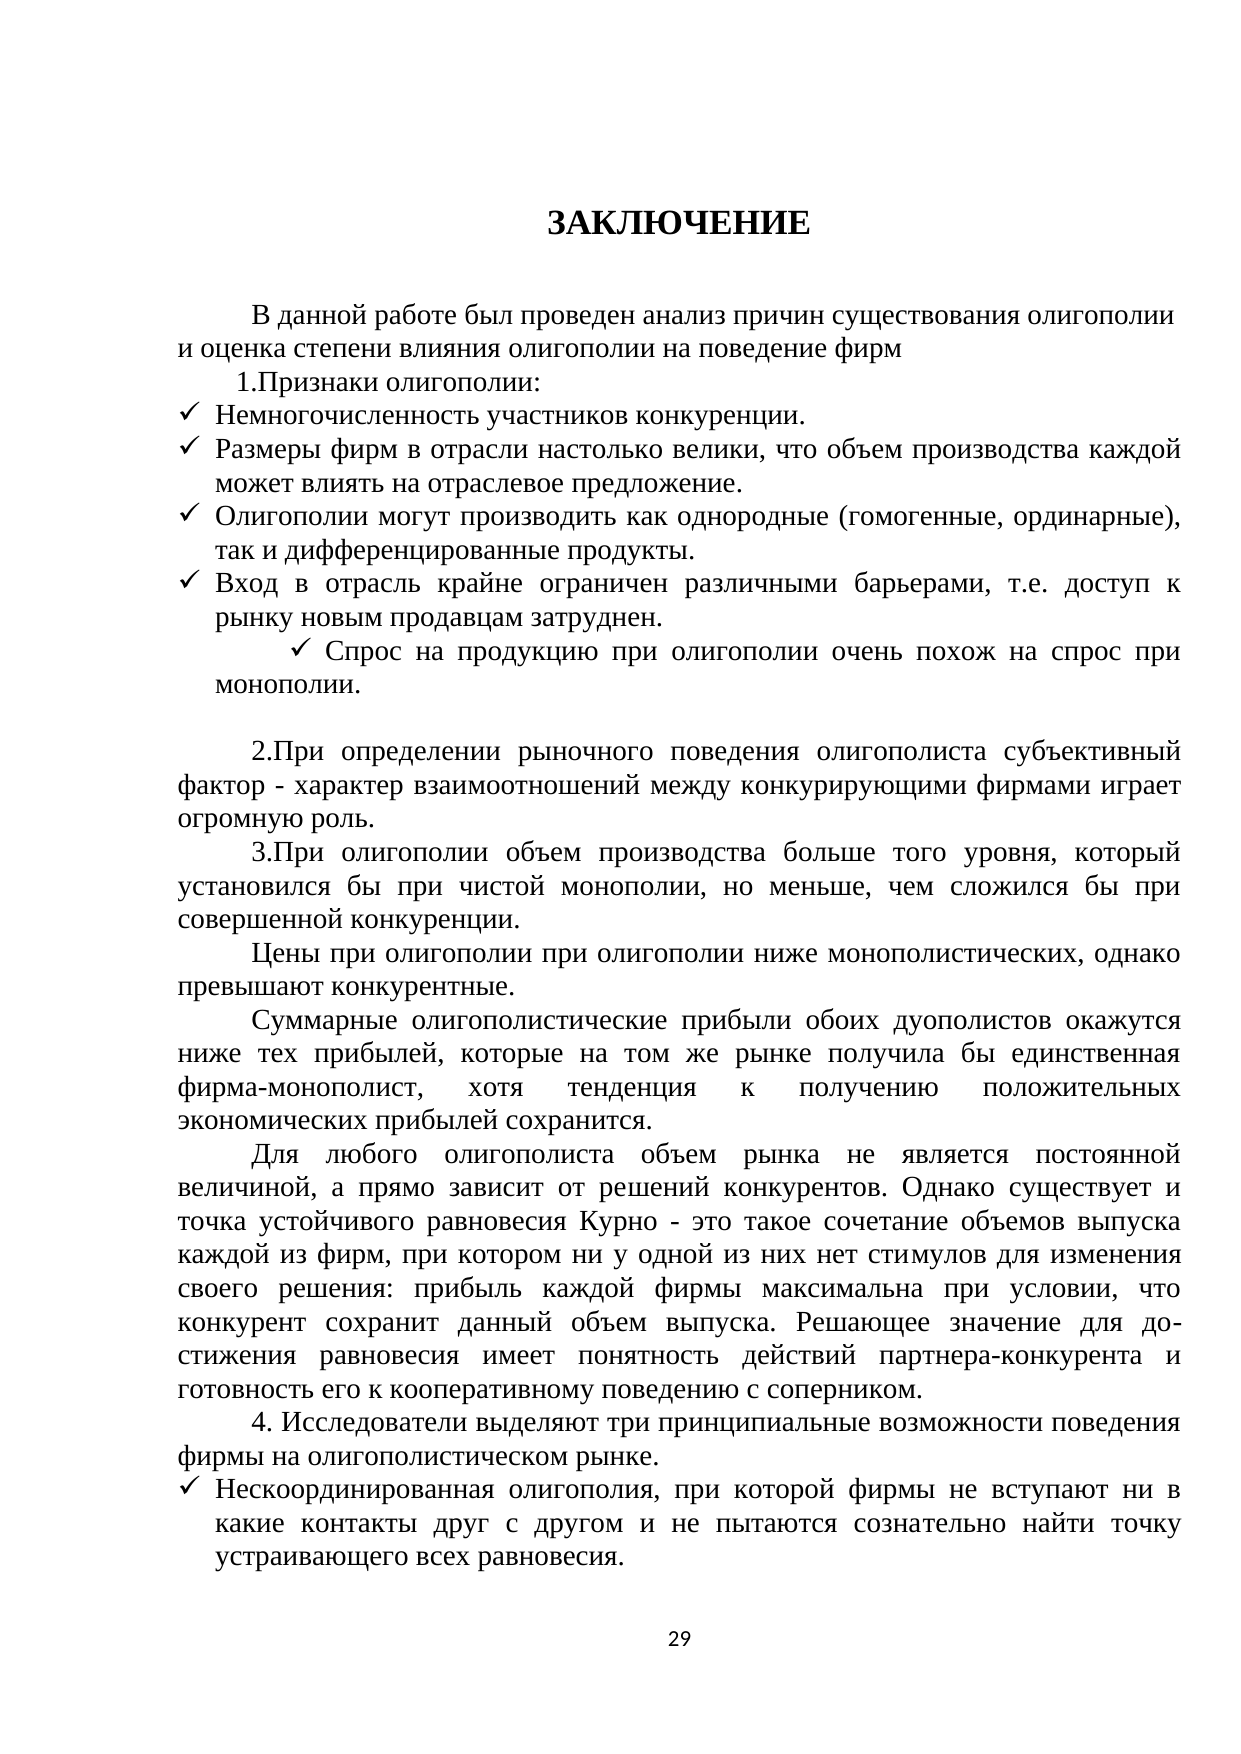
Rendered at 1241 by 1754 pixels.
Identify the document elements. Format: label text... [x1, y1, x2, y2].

list Вход в отрасль крайне ограничен различными барьерами, т.е. доступ к рынку новым продавцам затруднен. [177, 566, 1182, 633]
text 2.При определении рыночного поведения олигополиста субъективный фактор - характер взаимоотношений между конкурирующими фирмами играет огромную роль. [177, 733, 1182, 834]
text 1.Признаки олигополии: [177, 364, 1181, 397]
text Цены при олигополии при олигополии ниже монополистических, однако превышают конкурентные. [177, 935, 1182, 1002]
list Нескоординированная олигополия, при которой фирмы не вступают ни в какие контакты друг с другом и не пытаются сознательно найти точку устраивающего всех равновесия. [177, 1471, 1182, 1572]
text Для любого олигополиста объем рынка не является постоянной величиной, а прямо зависит от решений конкурентов. Однако существует и точка устойчивого равновесия Курно - это такое сочетание объемов выпуска каждой из фирм, при котором ни у одной из них нет стимулов для изменения своего решения: прибыль каждой фирмы максимальна при условии, что конкурент сохранит данный объем выпуска. Решающее значение для достижения равновесия имеет понятность действий партнера-конкурента и готовность его к кооперативному поведению с соперником. [177, 1136, 1182, 1404]
list Олигополии могут производить как однородные (гомогенные, ординарные), так и дифференцированные продукты. [177, 498, 1182, 566]
list Размеры фирм в отрасли настолько велики, что объем производства каждой может влиять на отраслевое предложение. [177, 431, 1182, 498]
list Спрос на продукцию при олигополии очень похож на спрос при монополии. [215, 633, 1182, 700]
text Суммарные олигополистические прибыли обоих дуополистов окажутся ниже тех прибылей, которые на том же рынке получила бы единственная фирма-монополист, хотя тенденция к получению положительных экономических прибылей сохранится. [177, 1002, 1182, 1136]
list Немногочисленность участников конкуренции. [177, 397, 1182, 431]
text 3.При олигополии объем производства больше того уровня, который установился бы при чистой монополии, но меньше, чем сложился бы при совершенной конкуренции. [177, 834, 1182, 935]
text ЗАКЛЮЧЕНИЕ [177, 202, 1181, 242]
text 4. Исследователи выделяют три принципиальные возможности поведения фирмы на олигополистическом рынке. [177, 1404, 1182, 1471]
text В данной работе был проведен анализ причин существования олигополии и оценка степени влияния олигополии на поведение фирм [177, 297, 1181, 364]
